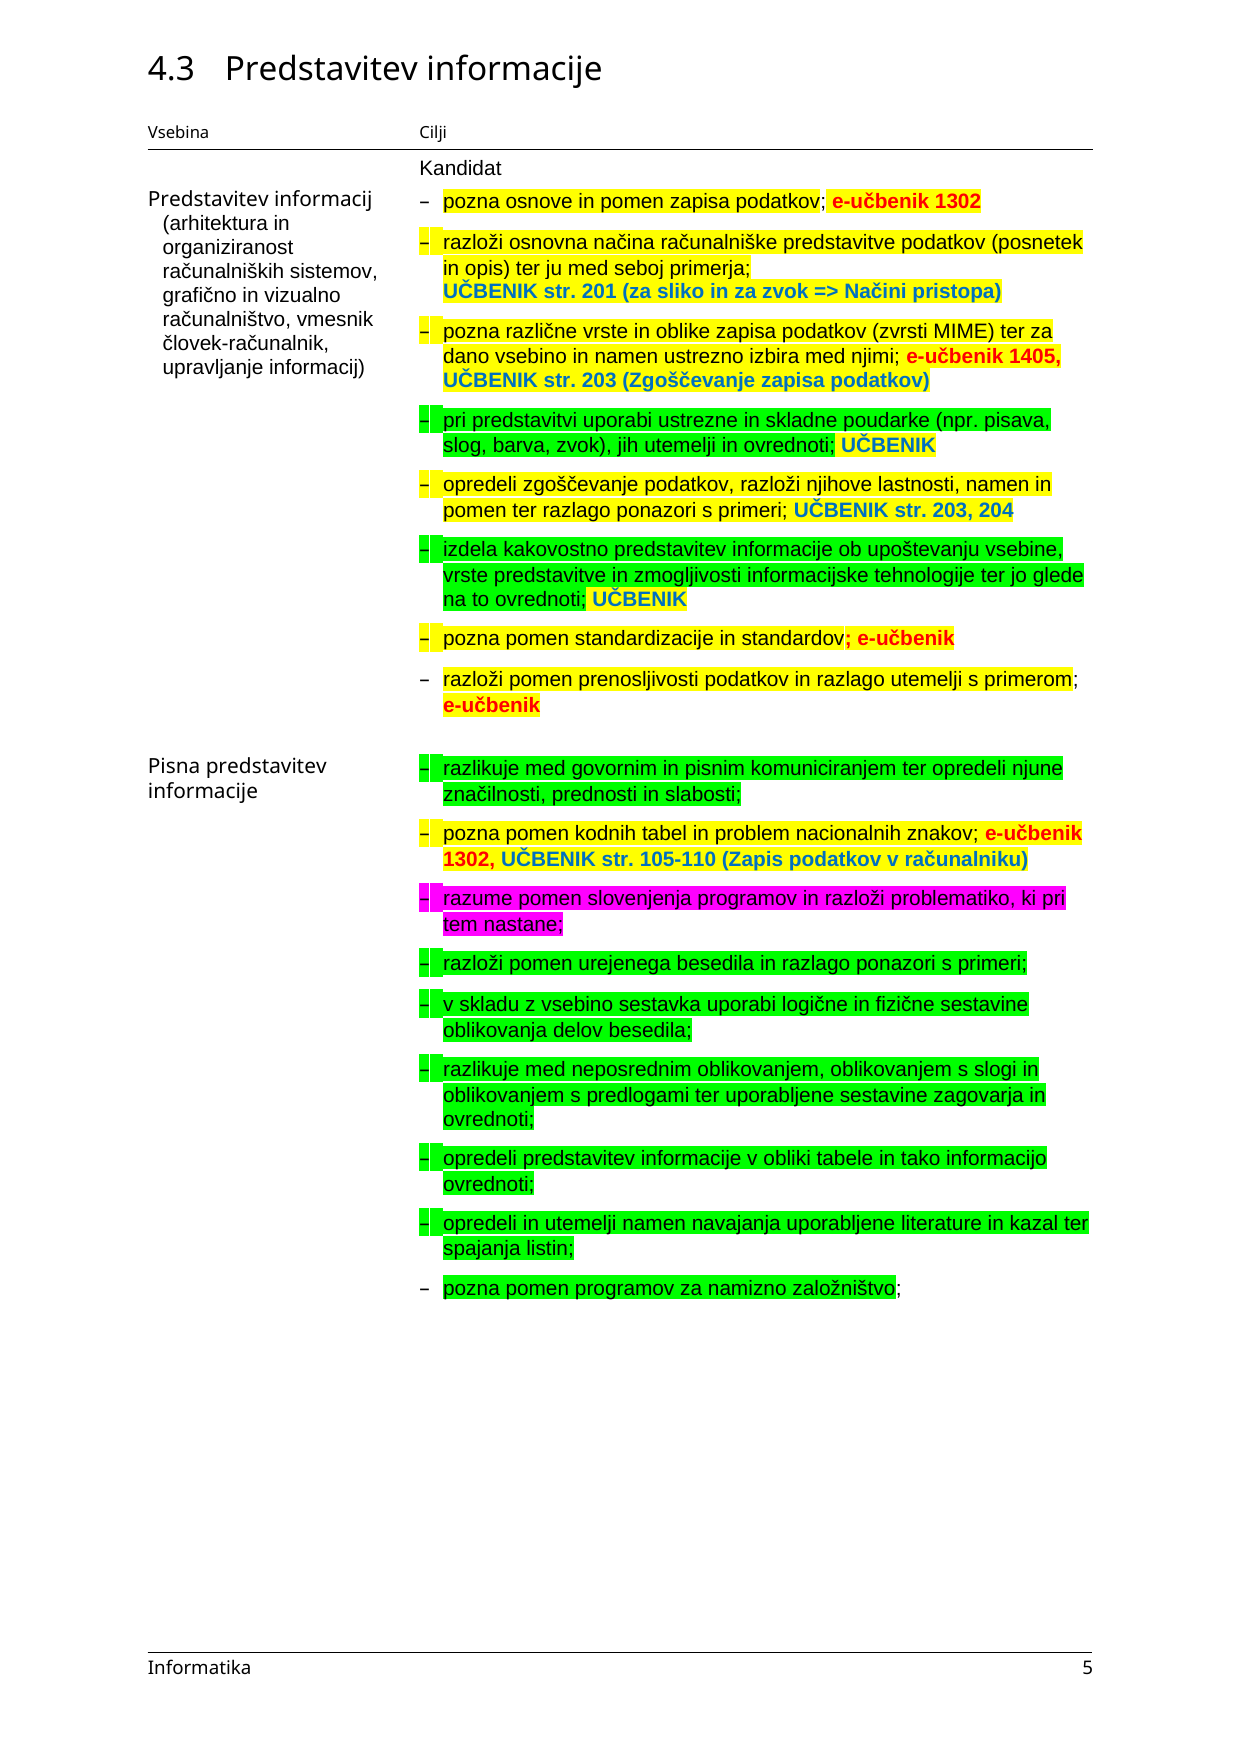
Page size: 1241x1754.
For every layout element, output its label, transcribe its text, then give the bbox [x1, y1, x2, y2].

subtitle 4.3 Predstavitev informacije [148, 44, 1092, 90]
table_cell razlikuje med govornim in pisnim komuniciranjem ter opredeli njune značilnosti, prednosti in slabosti; pozna pomen kodnih tabel in problem nacionalnih znakov; e-učbenik 1302, UČBENIK str. 105-110 (Zapis podatkov v računalniku) razume pomen slovenjenja programov in razloži problematiko, ki pri tem nastane; razloži pomen urejenega besedila in razlago ponazori s primeri; v skladu z vsebino sestavka uporabi logične in fizične sestavine oblikovanja delov besedila; razlikuje med neposrednim oblikovanjem, oblikovanjem s slogi in oblikovanjem s predlogami ter uporabljene sestavine zagovarja in ovrednoti; opredeli predstavitev informacije v obliki tabele in tako informacijo ovrednoti; opredeli in utemelji namen navajanja uporabljene literature in kazal ter spajanja listin; pozna pomen programov za namizno založništvo; [401, 748, 1093, 1332]
table_header Vsebina [148, 115, 401, 149]
table_cell Kandidat pozna osnove in pomen zapisa podatkov; e-učbenik 1302 razloži osnovna načina računalniške predstavitve podatkov (posnetek in opis) ter ju med seboj primerja; UČBENIK str. 201 (za sliko in za zvok => Načini pristopa) pozna različne vrste in oblike zapisa podatkov (zvrsti MIME) ter za dano vsebino in namen ustrezno izbira med njimi; e-učbenik 1405, UČBENIK str. 203 (Zgoščevanje zapisa podatkov) pri predstavitvi uporabi ustrezne in skladne poudarke (npr. pisava, slog, barva, zvok), jih utemelji in ovrednoti; UČBENIK opredeli zgoščevanje podatkov, razloži njihove lastnosti, namen in pomen ter razlago ponazori s primeri; UČBENIK str. 203, 204 izdela kakovostno predstavitev informacije ob upoštevanju vsebine, vrste predstavitve in zmogljivosti informacijske tehnologije ter jo glede na to ovrednoti; UČBENIK pozna pomen standardizacije in standardov; e-učbenik razloži pomen prenosljivosti podatkov in razlago utemelji s primerom; e-učbenik [401, 150, 1093, 748]
table_cell Predstavitev informacij (arhitektura in organiziranost računalniških sistemov, grafično in vizualno računalništvo, vmesnik človek-računalnik, upravljanje informacij) [148, 150, 401, 748]
table_cell Pisna predstavitev informacije [148, 748, 401, 1332]
table_header Cilji [401, 115, 1093, 149]
